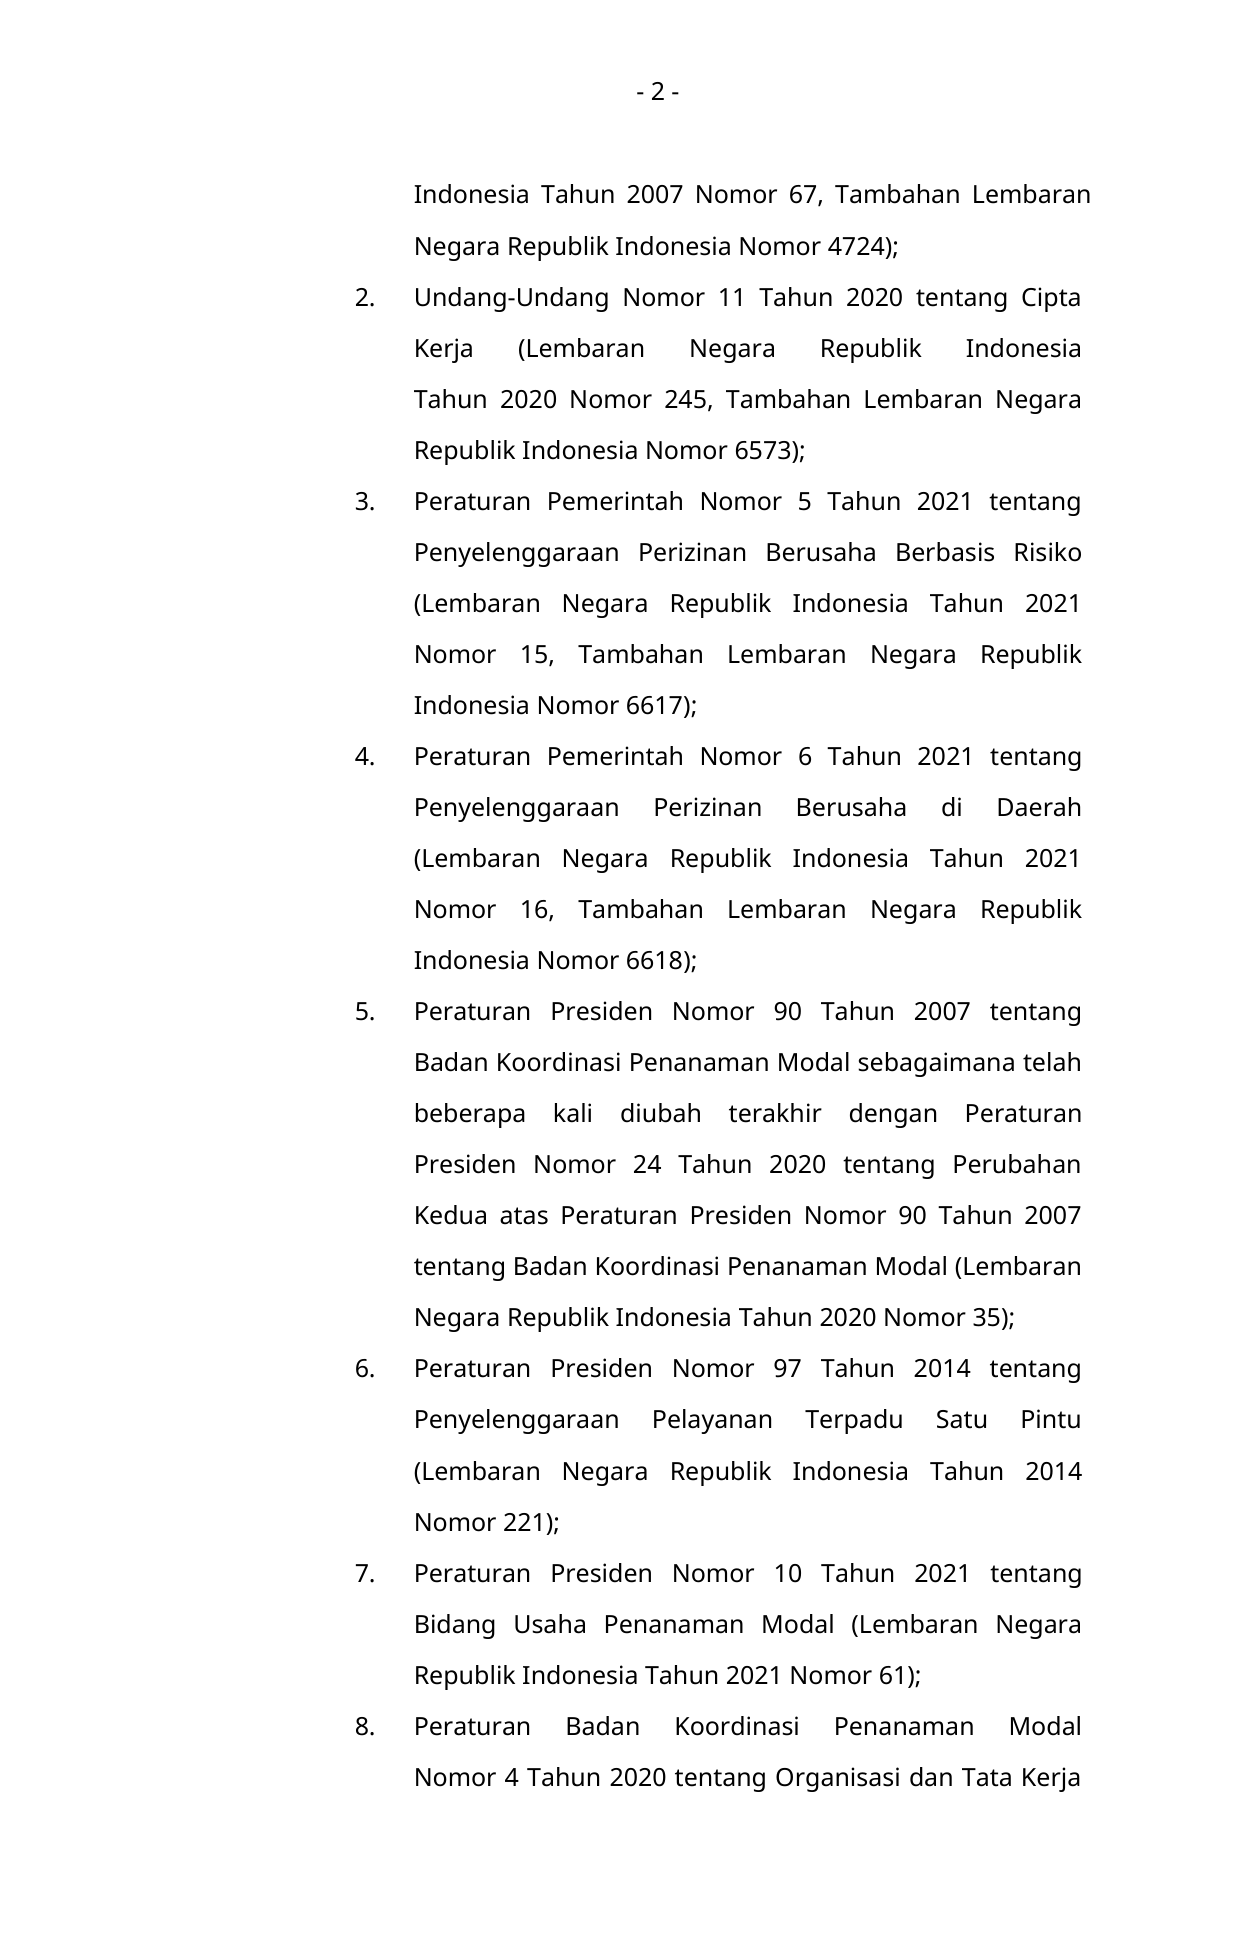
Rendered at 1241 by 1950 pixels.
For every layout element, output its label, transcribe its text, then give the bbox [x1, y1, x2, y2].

list Peraturan Pemerintah Nomor 5 Tahun 2021 tentang Penyelenggaraan Perizinan Berusaha Berbasis Risiko (Lembaran Negara Republik Indonesia Tahun 2021 Nomor 15, Tambahan Lembaran Negara Republik Indonesia Nomor 6617); [354, 483, 1082, 722]
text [148, 177, 1092, 262]
list Peraturan Pemerintah Nomor 6 Tahun 2021 tentang Penyelenggaraan Perizinan Berusaha di Daerah (Lembaran Negara Republik Indonesia Tahun 2021 Nomor 16, Tambahan Lembaran Negara Republik Indonesia Nomor 6618); [354, 739, 1082, 977]
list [354, 1708, 1082, 1793]
list Undang-Undang Nomor 11 Tahun 2020 tentang Cipta Kerja (Lembaran Negara Republik Indonesia Tahun 2020 Nomor 245, Tambahan Lembaran Negara Republik Indonesia Nomor 6573); [354, 279, 1082, 466]
list Peraturan Presiden Nomor 97 Tahun 2014 tentang Penyelenggaraan Pelayanan Terpadu Satu Pintu (Lembaran Negara Republik Indonesia Tahun 2014 Nomor 221); [354, 1351, 1082, 1538]
list Peraturan Presiden Nomor 10 Tahun 2021 tentang Bidang Usaha Penanaman Modal (Lembaran Negara Republik Indonesia Tahun 2021 Nomor 61); [354, 1555, 1082, 1691]
list Peraturan Presiden Nomor 90 Tahun 2007 tentang Badan Koordinasi Penanaman Modal sebagaimana telah beberapa kali diubah terakhir dengan Peraturan Presiden Nomor 24 Tahun 2020 tentang Perubahan Kedua atas Peraturan Presiden Nomor 90 Tahun 2007 tentang Badan Koordinasi Penanaman Modal (Lembaran Negara Republik Indonesia Tahun 2020 Nomor 35); [354, 994, 1082, 1334]
